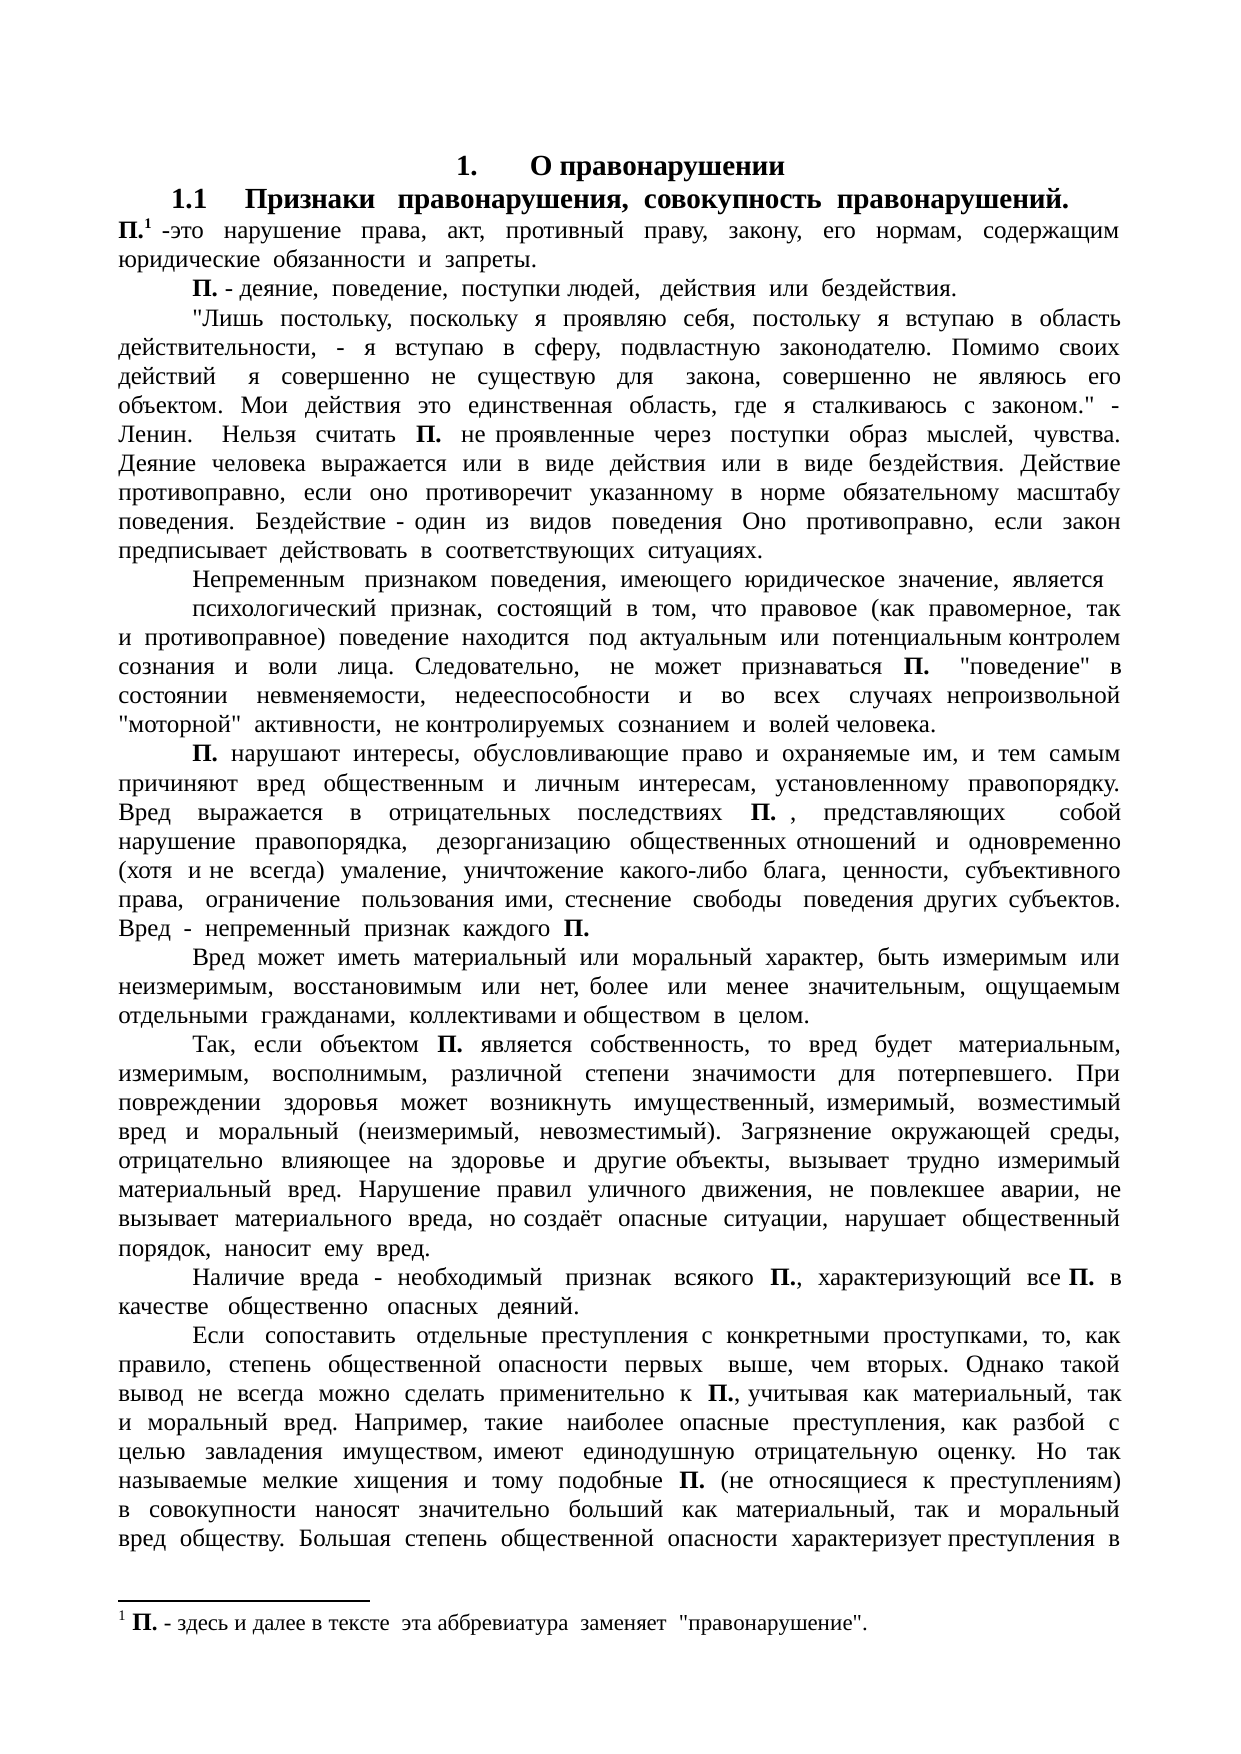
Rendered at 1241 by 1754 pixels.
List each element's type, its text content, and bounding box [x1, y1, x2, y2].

text "Лишь постольку, поскольку я проявляю себя, постольку я вступаю в область действительности, - я вступаю в сферу, подвластную законодателю. Помимо своих действий я совершенно не существую для закона, совершенно не являюсь его объектом. Мои действия это единственная область, где я сталкиваюсь с законом." - Ленин. Нельзя считать П. не проявленные через поступки образ мыслей, чувства. Деяние человека выражается или в виде действия или в виде бездействия. Действие противоправно, если оно противоречит указанному в норме обязательному масштабу поведения. Бездействие - один из видов поведения Оно противоправно, если закон предписывает действовать в соответствующих ситуациях. [118, 302, 1122, 564]
subtitle Признаки правонарушения, совокупность правонарушений. [118, 182, 1122, 215]
text Вред может иметь материальный или моральный характер, быть измеримым или неизмеримым, восстановимым или нет, более или менее значительным, ощущаемым отдельными гражданами, коллективами и обществом в целом. [118, 942, 1122, 1029]
text П. -это нарушение права, акт, противный праву, закону, его нормам, содержащим юридические обязанности и запреты. [118, 215, 1122, 273]
text П. нарушают интересы, обусловливающие право и охраняемые им, и тем самым причиняют вред общественным и личным интересам, установленному правопорядку. Вред выражается в отрицательных последствиях П. , представляющих собой нарушение правопорядка, дезорганизацию общественных отношений и одновременно (хотя и не всегда) умаление, уничтожение какого-либо блага, ценности, субъективного права, ограничение пользования ими, стеснение свободы поведения других субъектов. Вред - непременный признак каждого П. [118, 738, 1122, 942]
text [118, 1319, 1122, 1552]
text психологический признак, состоящий в том, что правовое (как правомерное, так и противоправное) поведение находится под актуальным или потенциальным контролем сознания и воли лица. Следовательно, не может признаваться П. "поведение" в состоянии невменяемости, недееспособности и во всех случаях непроизвольной "моторной" активности, не контролируемых сознанием и волей человека. [118, 593, 1122, 738]
text П. - деяние, поведение, поступки людей, действия или бездействия. [118, 273, 1122, 302]
text Так, если объектом П. является собственность, то вред будет материальным, измеримым, восполнимым, различной степени значимости для потерпевшего. При повреждении здоровья может возникнуть имущественный, измеримый, возместимый вред и моральный (неизмеримый, невозместимый). Загрязнение окружающей среды, отрицательно влияющее на здоровье и другие объекты, вызывает трудно измеримый материальный вред. Нарушение правил уличного движения, не повлекшее аварии, не вызывает материального вреда, но создаёт опасные ситуации, нарушает общественный порядок, наносит ему вред. [118, 1029, 1122, 1261]
text Наличие вреда - необходимый признак всякого П., характеризующий все П. в качестве общественно опасных деяний. [118, 1261, 1122, 1319]
text Непременным признаком поведения, имеющего юридическое значение, является [118, 564, 1122, 593]
subtitle О правонарушении [118, 148, 1122, 182]
